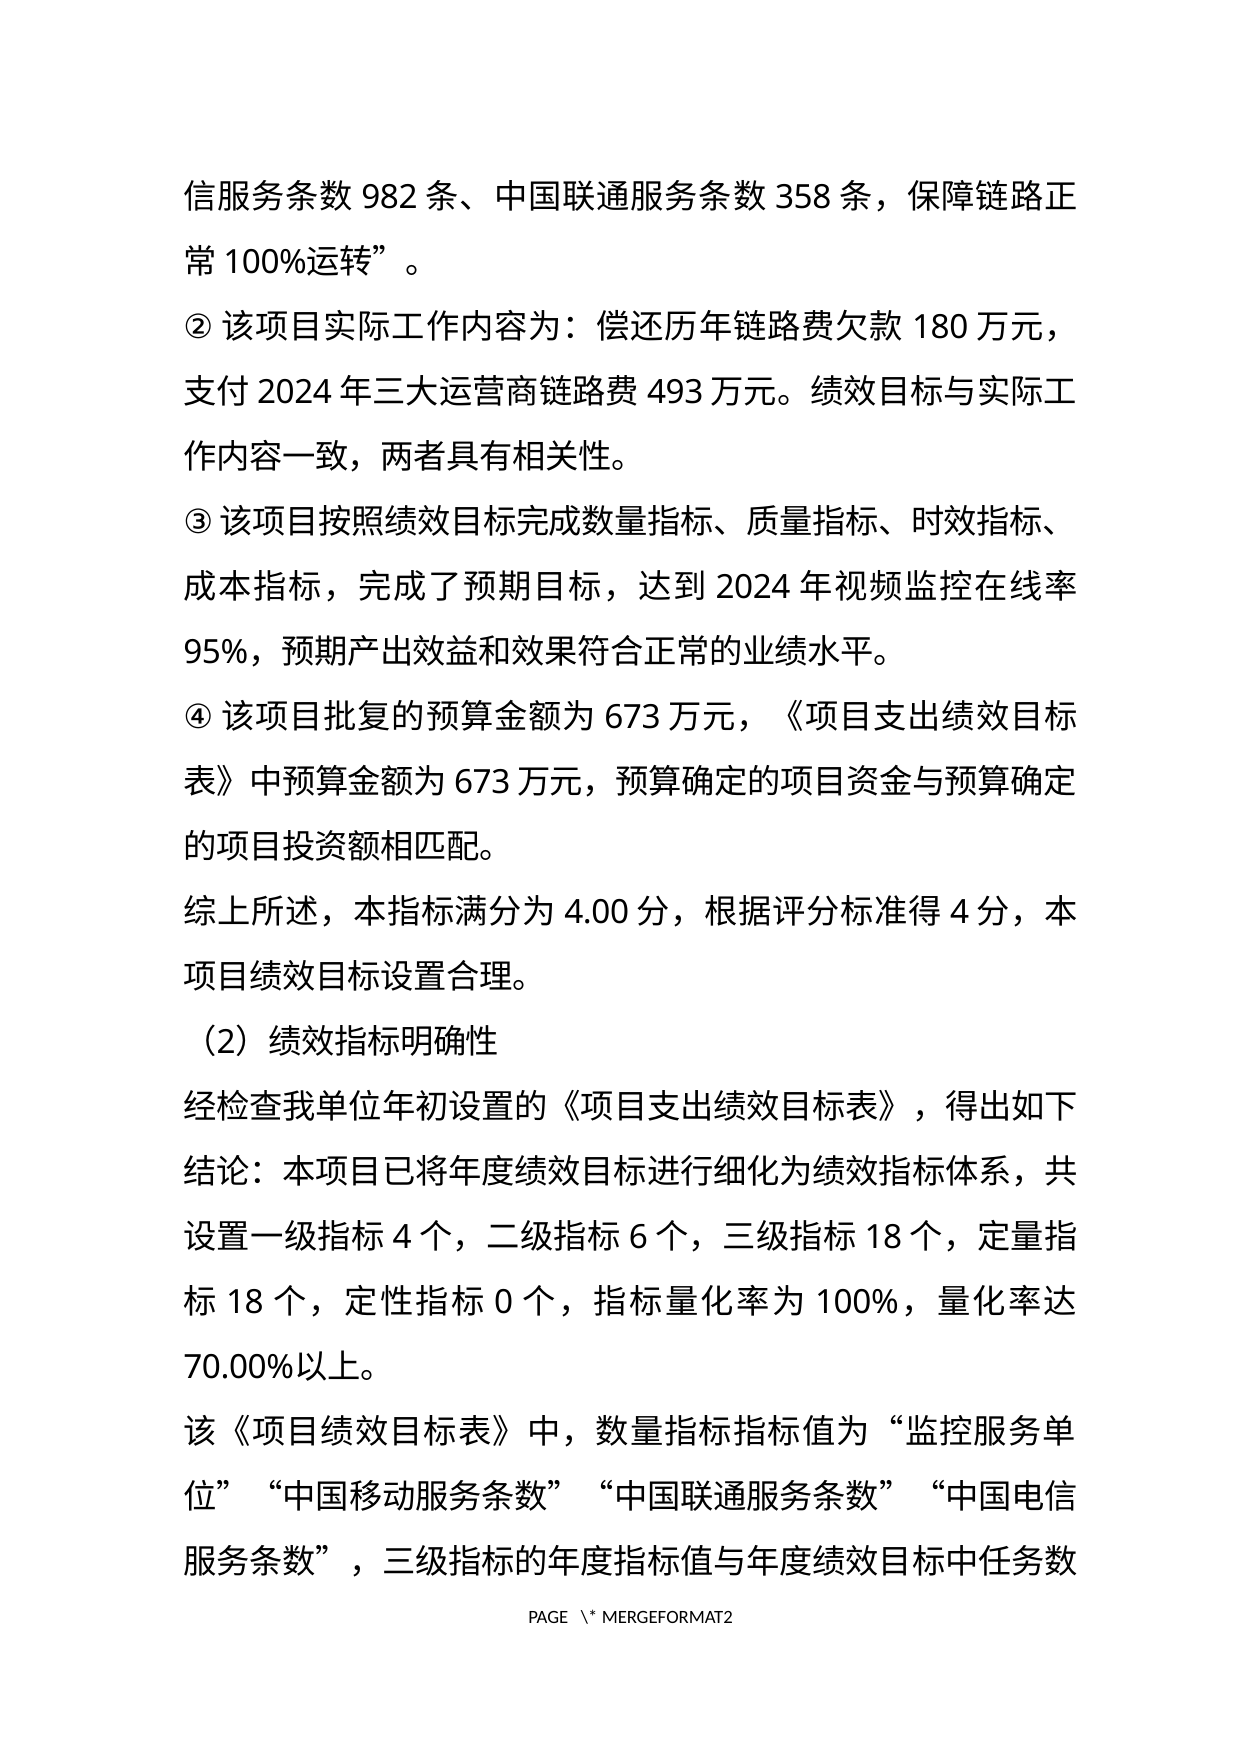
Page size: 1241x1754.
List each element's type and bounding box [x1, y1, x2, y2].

text [183, 162, 1078, 1592]
